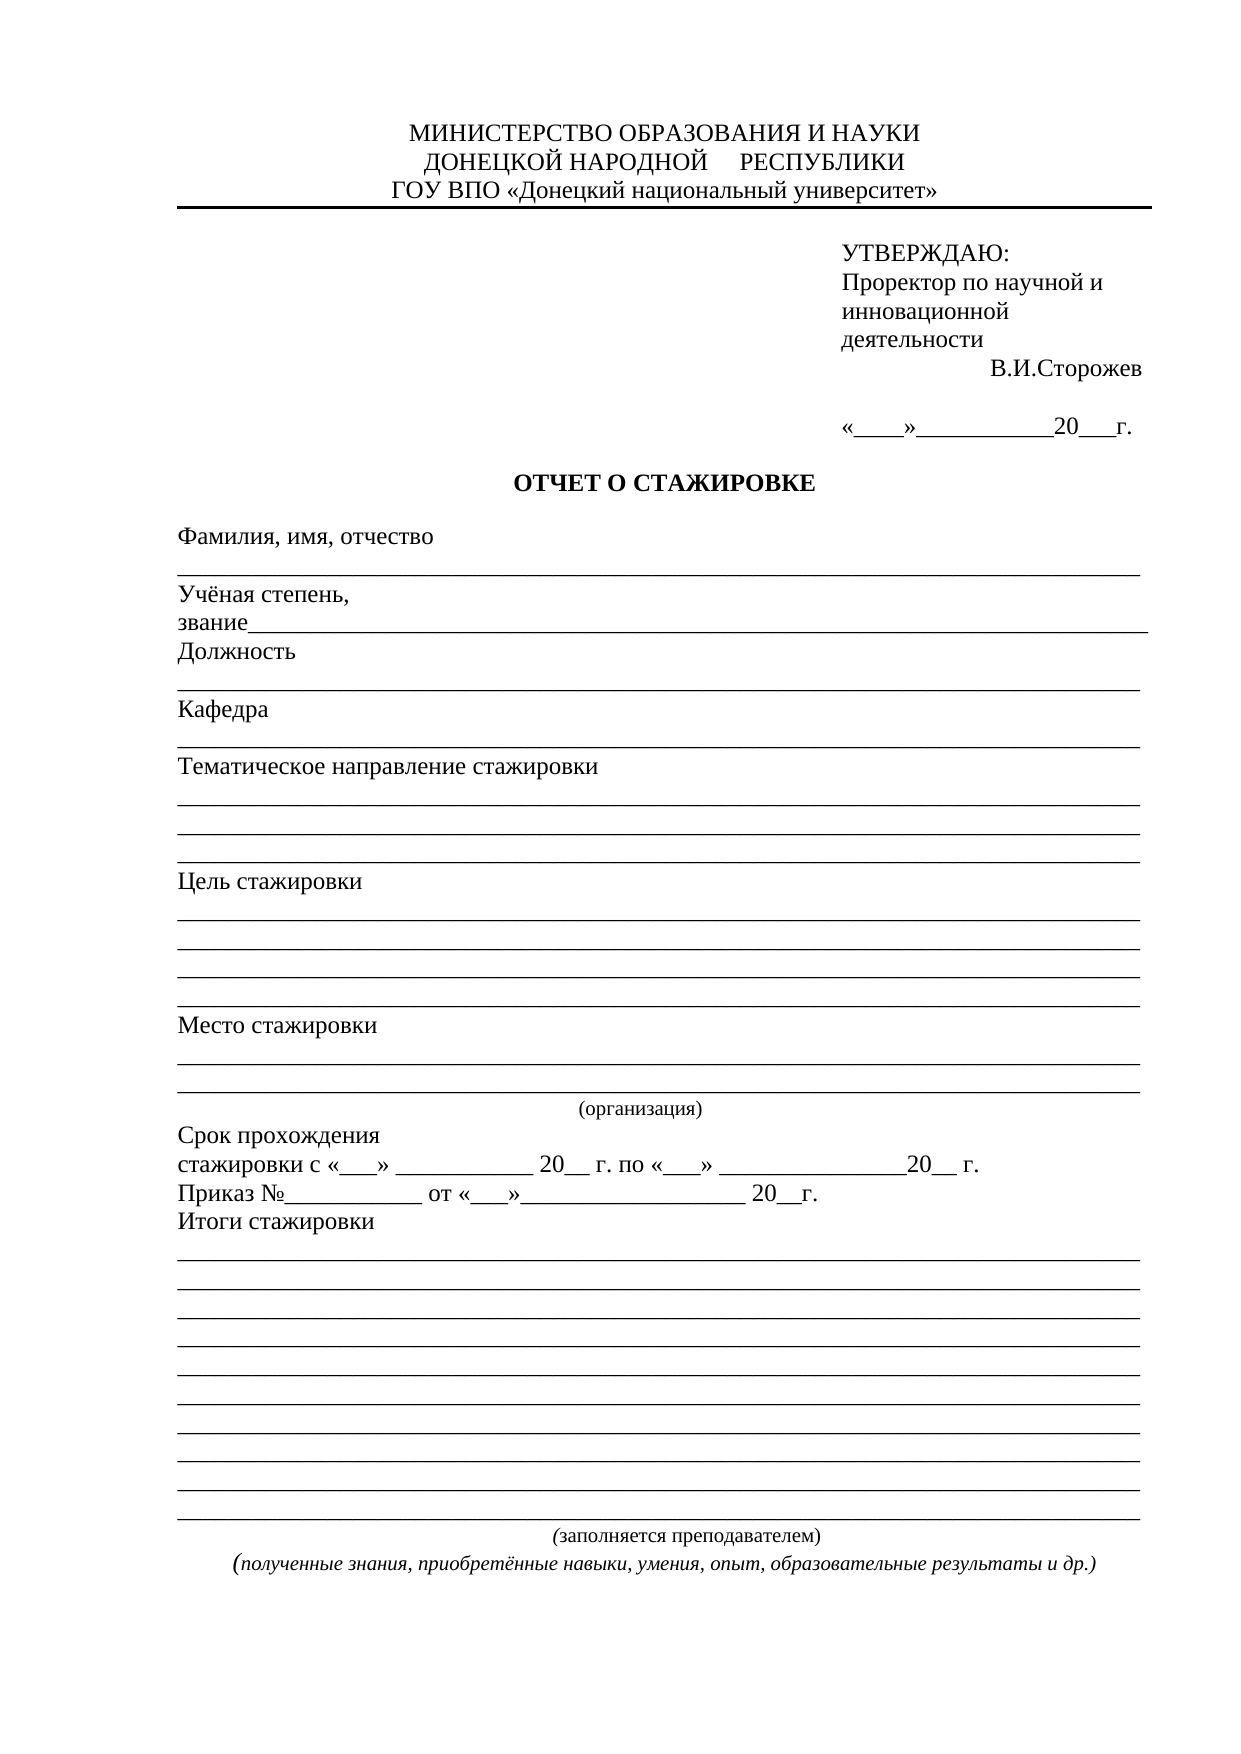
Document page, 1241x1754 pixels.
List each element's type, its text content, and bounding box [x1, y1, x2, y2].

text (организация) [177, 1096, 1152, 1120]
text стажировки с «___» ___________ 20__ г. по «___» _______________20__ г. [177, 1149, 1152, 1178]
text УТВЕРЖДАЮ: [767, 238, 1152, 267]
text МИНИСТЕРСТВО ОБРАЗОВАНИЯ И НАУКИ [177, 118, 1152, 147]
text ДОНЕЦКОЙ НАРОДНОЙ РЕСПУБЛИКИ [177, 147, 1152, 176]
text ГОУ ВПО «Донецкий национальный университет» [177, 176, 1152, 206]
text _____________________________________________________________________________ [177, 550, 1152, 579]
text Фамилия, имя, отчество [177, 521, 1152, 550]
text Приказ №___________ от «___»__________________ 20__г. [177, 1178, 1152, 1206]
text Учёная степень, звание________________________________________________________________________ [177, 579, 1152, 636]
text В.И.Сторожев [177, 353, 1152, 382]
text Срок прохождения [177, 1120, 1152, 1149]
text «____»___________20___г. [767, 411, 1152, 439]
text Тематическое направление стажировки _______________________________________________________________________________________________________________________________________________________________________________________________________________________________________ [177, 751, 1152, 866]
text Проректор по научной и [842, 267, 1152, 296]
text ОТЧЕТ О СТАЖИРОВКЕ [177, 468, 1152, 521]
text (заполняется преподавателем) [177, 1523, 1152, 1547]
text Кафедра _____________________________________________________________________________ [177, 694, 1152, 751]
text Место стажировки __________________________________________________________________________________________________________________________________________________________ [177, 1010, 1152, 1096]
text Цель стажировки ____________________________________________________________________________________________________________________________________________________________________________________________________________________________________________________________________________________________________________________ [177, 866, 1152, 1010]
text Должность _____________________________________________________________________________ [177, 636, 1152, 694]
text инновационной [842, 296, 1152, 324]
text Итоги стажировки __________________________________________________________________________________________________________________________________________________________________________________________________________________________________________________________________________________________________________________________________________________________________________________________________________________________________________________________________________________________________________________________________________________________________________________________________________________________________________________________________________________________________________________________________________________________________________________________________ [177, 1206, 1152, 1523]
text (полученные знания, приобретённые навыки, умения, опыт, образовательные результаты и др.) [177, 1547, 1152, 1576]
text деятельности [841, 324, 1152, 353]
